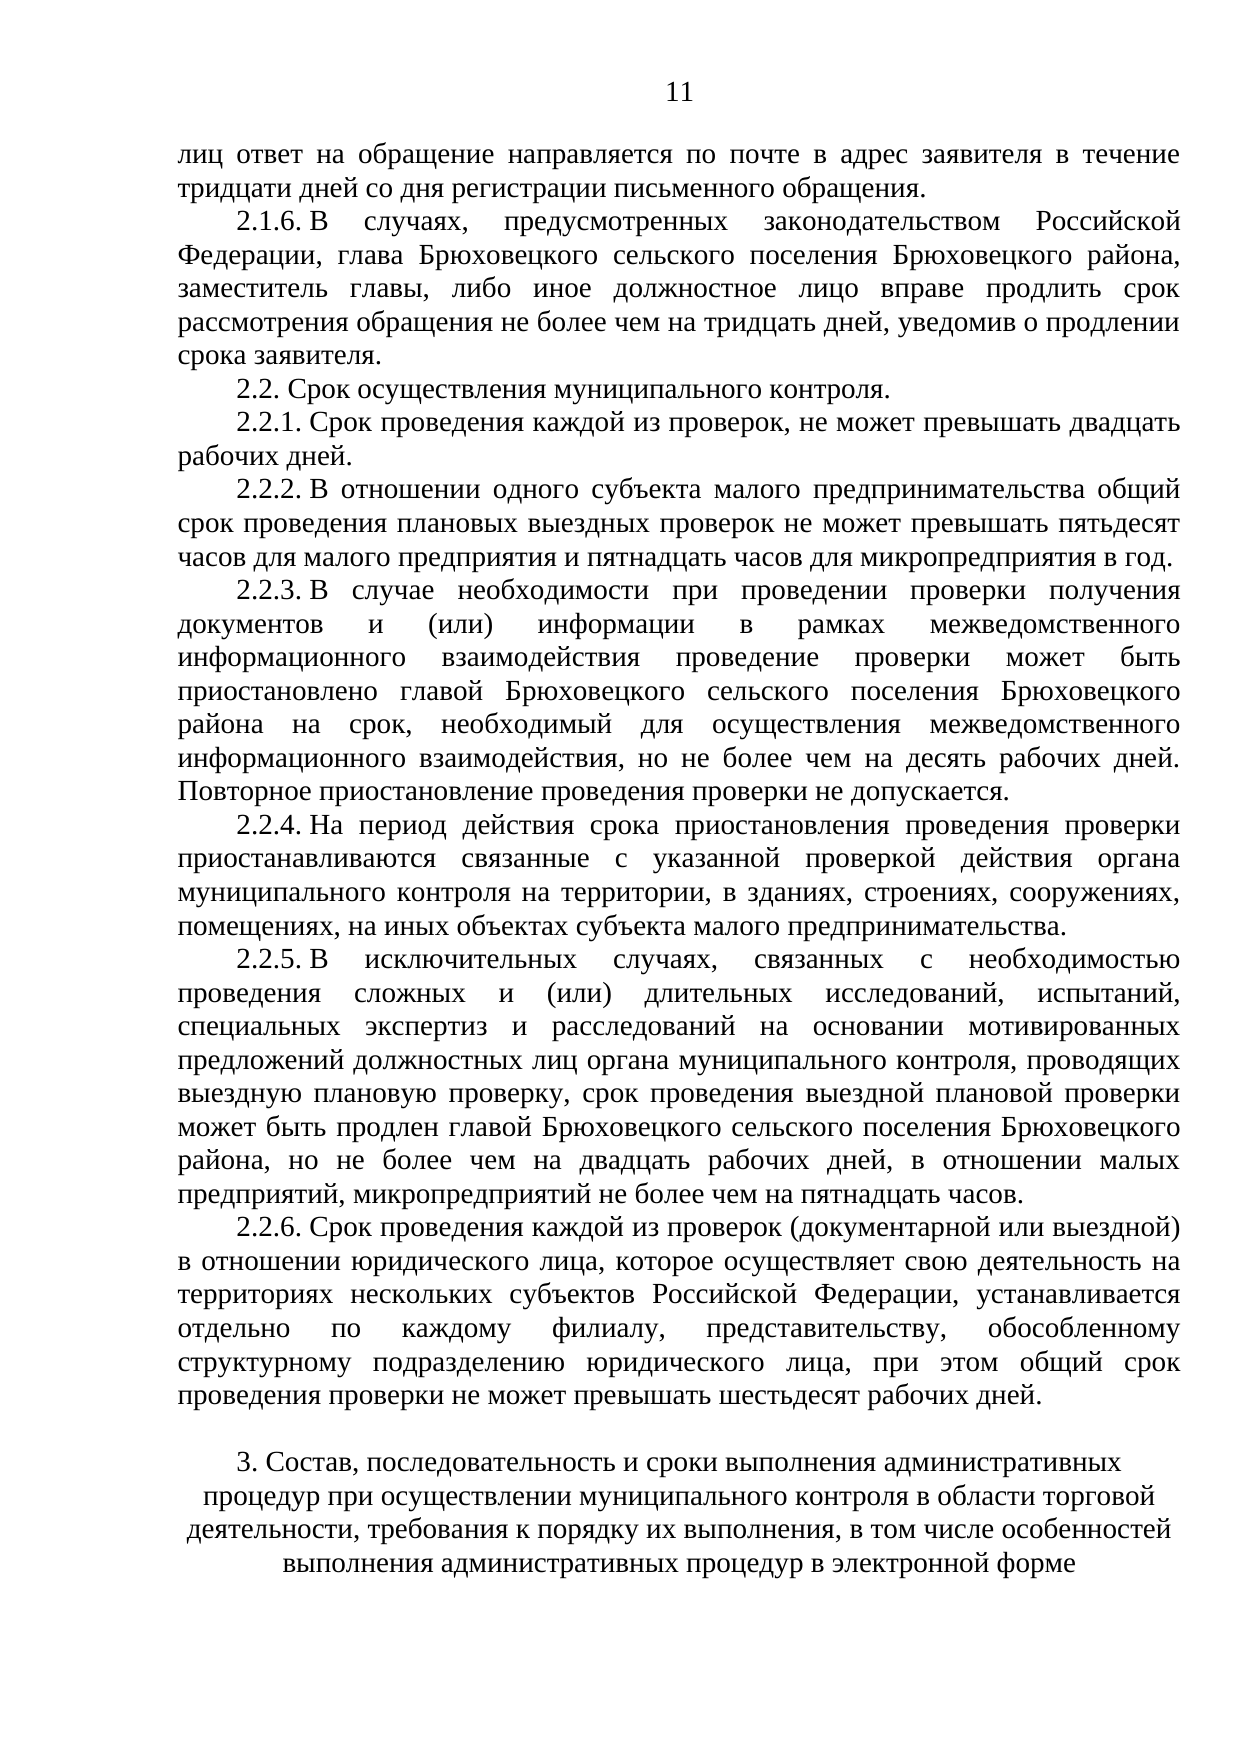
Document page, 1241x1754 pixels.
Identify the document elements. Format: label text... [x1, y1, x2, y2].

text 2.2.1. Срок проведения каждой из проверок, не может превышать двадцать рабочих дней. [177, 404, 1181, 472]
text 2.2.2. В отношении одного субъекта малого предпринимательства общий срок проведения плановых выездных проверок не может превышать пятьдесят часов для малого предприятия и пятнадцать часов для микропредприятия в год. [177, 472, 1181, 572]
text 2.2.3. В случае необходимости при проведении проверки получения документов и (или) информации в рамках межведомственного информационного взаимодействия проведение проверки может быть приостановлено главой Брюховецкого сельского поселения Брюховецкого района на срок, необходимый для осуществления межведомственного информационного взаимодействия, но не более чем на десять рабочих дней. Повторное приостановление проведения проверки не допускается. [177, 572, 1181, 807]
list 2.1.6. В случаях, предусмотренных законодательством Российской Федерации, глава Брюховецкого сельского поселения Брюховецкого района, заместитель главы, либо иное должностное лицо вправе продлить срок рассмотрения обращения не более чем на тридцать дней, уведомив о продлении срока заявителя. [177, 203, 1181, 371]
text 2.2.6. Срок проведения каждой из проверок (документарной или выездной) в отношении юридического лица, которое осуществляет свою деятельность на территориях нескольких субъектов Российской Федерации, устанавливается отдельно по каждому филиалу, представительству, обособленному структурному подразделению юридического лица, при этом общий срок проведения проверки не может превышать шестьдесят рабочих дней. [177, 1209, 1181, 1411]
text 3. Состав, последовательность и сроки выполнения административных процедур при осуществлении муниципального контроля в области торговой деятельности, требования к порядку их выполнения, в том числе особенностей выполнения административных процедур в электронной форме [177, 1444, 1181, 1578]
text 2.2.5. В исключительных случаях, связанных с необходимостью проведения сложных и (или) длительных исследований, испытаний, специальных экспертиз и расследований на основании мотивированных предложений должностных лиц органа муниципального контроля, проводящих выездную плановую проверку, срок проведения выездной плановой проверки может быть продлен главой Брюховецкого сельского поселения Брюховецкого района, но не более чем на двадцать рабочих дней, в отношении малых предприятий, микропредприятий не более чем на пятнадцать часов. [177, 941, 1181, 1209]
text 2.2.4. На период действия срока приостановления проведения проверки приостанавливаются связанные с указанной проверкой действия органа муниципального контроля на территории, в зданиях, строениях, сооружениях, помещениях, на иных объектах субъекта малого предпринимательства. [177, 807, 1181, 941]
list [177, 136, 1181, 203]
text 2.2. Срок осуществления муниципального контроля. [177, 371, 1181, 404]
